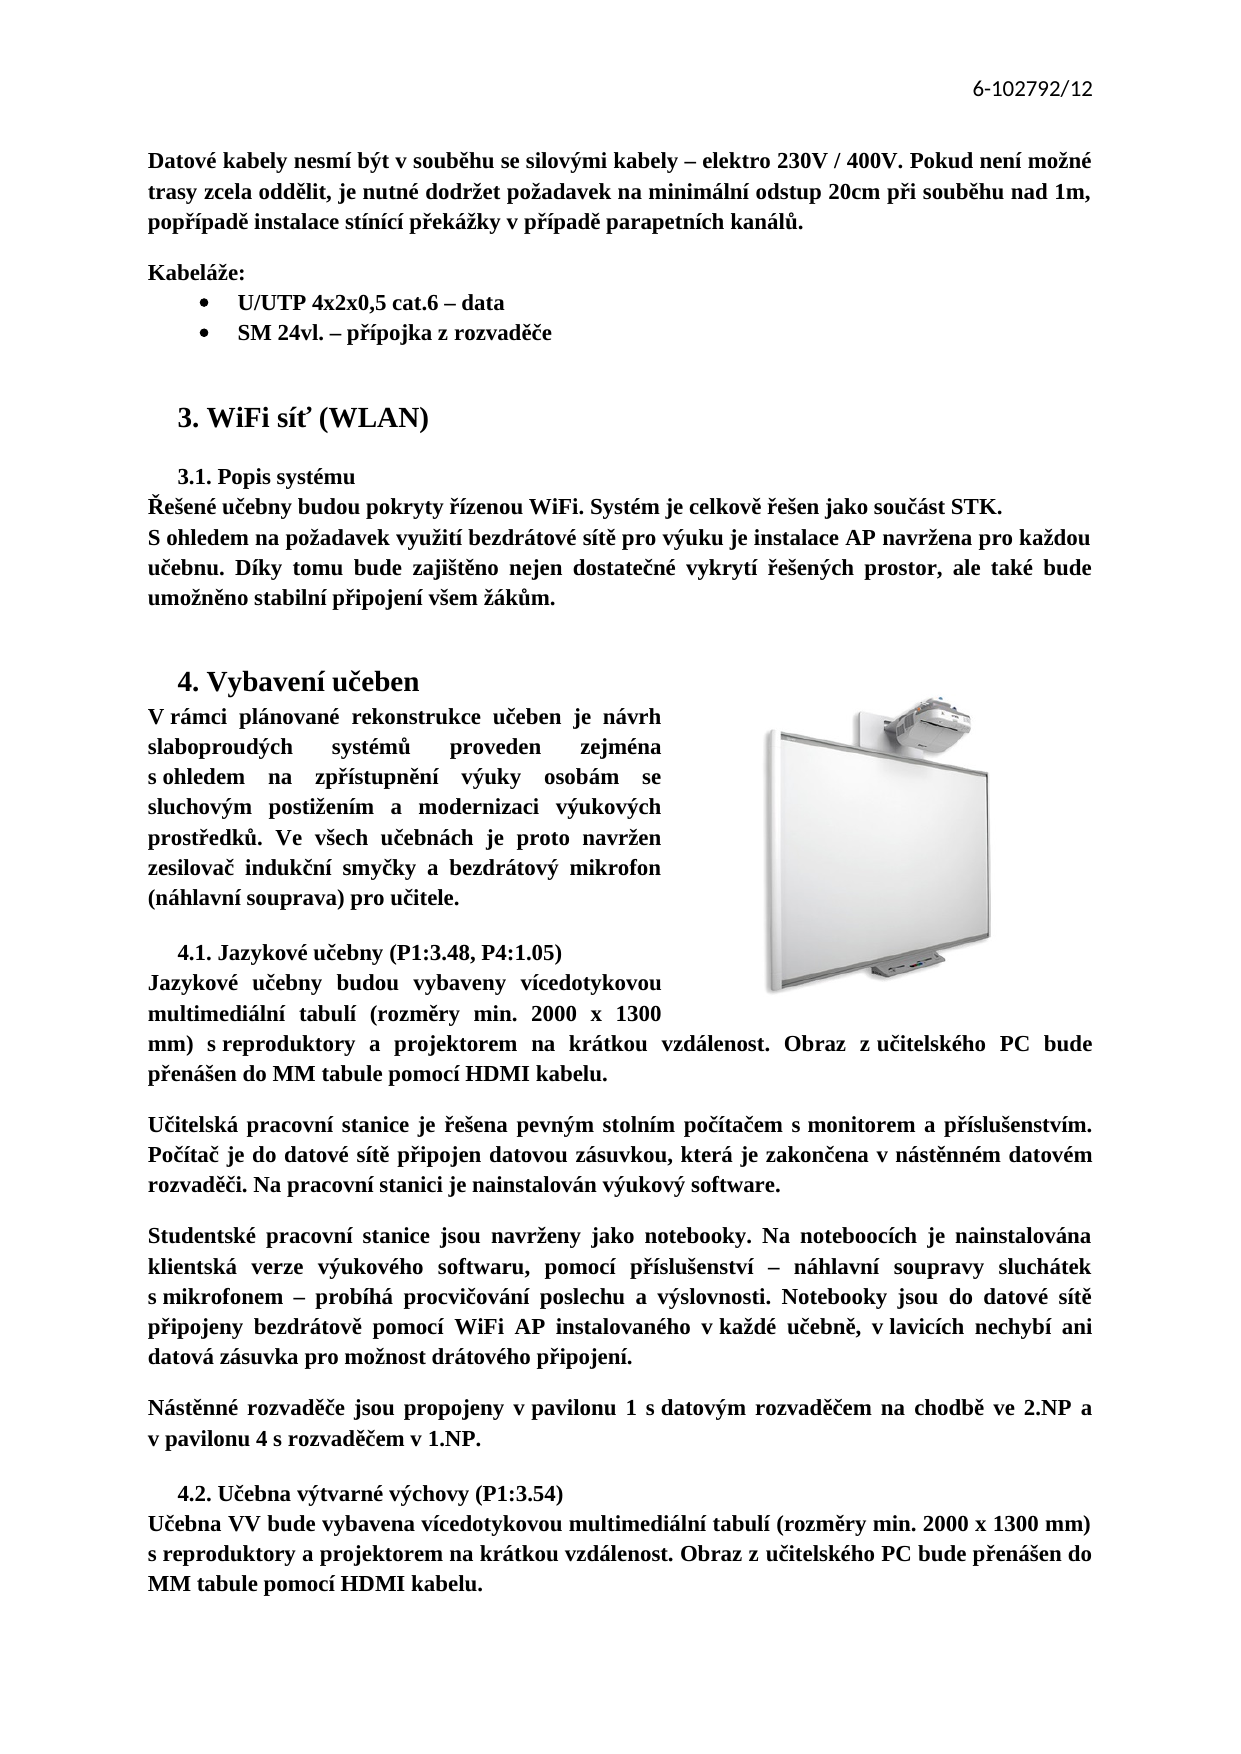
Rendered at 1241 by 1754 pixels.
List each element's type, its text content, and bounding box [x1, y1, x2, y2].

text S ohledem na požadavek využití bezdrátové sítě pro výuku je instalace AP navržena pro každou učebnu. Díky tomu bude zajištěno nejen dostatečné vykrytí řešených prostor, ale také bude umožněno stabilní připojení všem žákům. [148, 524, 1093, 610]
text Kabeláže: [148, 259, 1093, 285]
picture [680, 666, 1093, 1023]
text Učitelská pracovní stanice je řešena pevným stolním počítačem s monitorem a příslušenstvím. Počítač je do datové sítě připojen datovou zásuvkou, která je zakončena v nástěnném datovém rozvaděči. Na pracovní stanici je nainstalován výukový software. [148, 1111, 1093, 1198]
subtitle Popis systému [177, 463, 1093, 489]
text Nástěnné rozvaděče jsou propojeny v pavilonu 1 s datovým rozvaděčem na chodbě ve 2.NP a v pavilonu 4 s rozvaděčem v 1.NP. [148, 1394, 1093, 1451]
text V rámci plánované rekonstrukce učeben je návrh slaboproudých systémů proveden zejména s ohledem na zpřístupnění výuky osobám se sluchovým postižením a modernizaci výukových prostředků. Ve všech učebnách je proto navržen zesilovač indukční smyčky a bezdrátový mikrofon (náhlavní souprava) pro učitele. [148, 703, 680, 910]
text Učebna VV bude vybavena vícedotykovou multimediální tabulí (rozměry min. 2000 x 1300 mm) s reproduktory a projektorem na krátkou vzdálenost. Obraz z učitelského PC bude přenášen do MM tabule pomocí HDMI kabelu. [148, 1510, 1093, 1597]
subtitle Jazykové učebny (P1:3.48, P4:1.05) [177, 939, 680, 966]
text Datové kabely nesmí být v souběhu se silovými kabely – elektro 230V / 400V. Pokud není možné trasy zcela oddělit, je nutné dodržet požadavek na minimální odstup 20cm při souběhu nad 1m, popřípadě instalace stínící překážky v případě parapetních kanálů. [148, 148, 1093, 234]
text Řešené učebny budou pokryty řízenou WiFi. Systém je celkově řešen jako součást STK. [148, 493, 1093, 520]
text Studentské pracovní stanice jsou navrženy jako notebooky. Na noteboocích je nainstalována klientská verze výukového softwaru, pomocí příslušenství – náhlavní soupravy sluchátek s mikrofonem – probíhá procvičování poslechu a výslovnosti. Notebooky jsou do datové sítě připojeny bezdrátově pomocí WiFi AP instalovaného v každé učebně, v lavicích nechybí ani datová zásuvka pro možnost drátového připojení. [148, 1223, 1093, 1370]
text Jazykové učebny budou vybaveny vícedotykovou multimediální tabulí (rozměry min. 2000 x 1300 mm) s reproduktory a projektorem na krátkou vzdálenost. Obraz z učitelského PC bude přenášen do MM tabule pomocí HDMI kabelu. [148, 969, 1093, 1086]
subtitle WiFi síť (WLAN) [177, 400, 1093, 433]
list SM 24vl. – přípojka z rozvaděče [200, 319, 1093, 346]
list U/UTP 4x2x0,5 cat.6 – data [200, 289, 1093, 316]
subtitle Vybavení učeben [177, 664, 1093, 698]
subtitle Učebna výtvarné výchovy (P1:3.54) [177, 1480, 1093, 1506]
